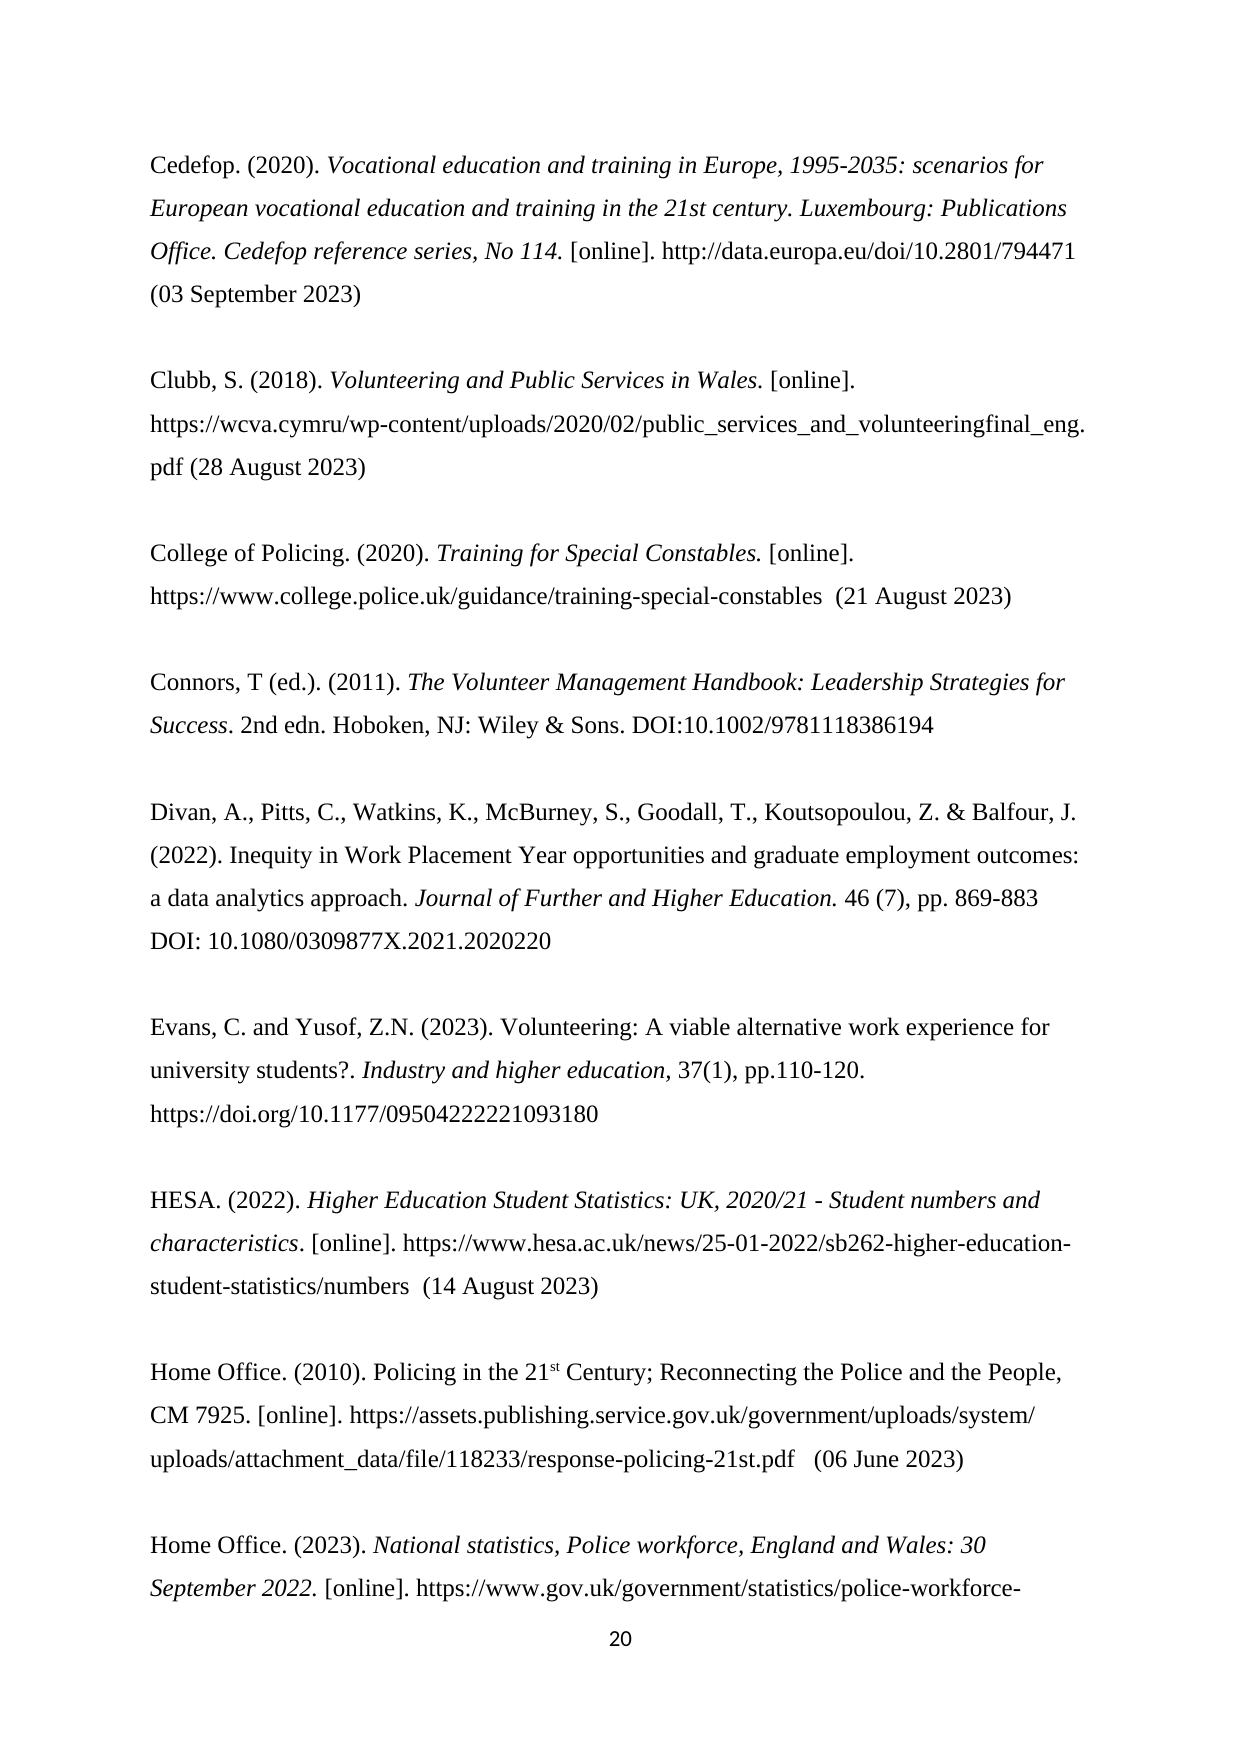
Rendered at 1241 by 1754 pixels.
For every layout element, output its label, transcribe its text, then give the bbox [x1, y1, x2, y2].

text Divan, A., Pitts, C., Watkins, K., McBurney, S., Goodall, T., Koutsopoulou, Z. & Balfour, J. (2022). Inequity in Work Placement Year opportunities and graduate employment outcomes: a data analytics approach. Journal of Further and Higher Education. 46 (7), pp. 869-883 DOI: 10.1080/0309877X.2021.2020220 [150, 797, 1090, 955]
text Home Office. (2010). Policing in the 21st Century; Reconnecting the Police and the People, CM 7925. [online]. https://assets.publishing.service.gov.uk/government/uploads/system/uploads/attachment_data/file/118233/response-policing-21st.pdf (06 June 2023) [150, 1357, 1090, 1472]
text College of Policing. (2020). Training for Special Constables. [online]. https://www.college.police.uk/guidance/training-special-constables (21 August 2023) [150, 538, 1090, 610]
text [150, 1530, 1090, 1602]
text HESA. (2022). Higher Education Student Statistics: UK, 2020/21 - Student numbers and characteristics. [online]. https://www.hesa.ac.uk/news/25-01-2022/sb262-higher-education-student-statistics/numbers (14 August 2023) [150, 1185, 1090, 1300]
text Clubb, S. (2018). Volunteering and Public Services in Wales. [online]. https://wcva.cymru/wp-content/uploads/2020/02/public_services_and_volunteeringfinal_eng.pdf (28 August 2023) [150, 366, 1090, 481]
text Connors, T (ed.). (2011). The Volunteer Management Handbook: Leadership Strategies for Success. 2nd edn. Hoboken, NJ: Wiley & Sons. DOI:10.1002/9781118386194 [150, 667, 1090, 739]
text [150, 150, 1090, 308]
text Evans, C. and Yusof, Z.N. (2023). Volunteering: A viable alternative work experience for university students?. Industry and higher education, 37(1), pp.110-120. https://doi.org/10.1177/09504222221093180 [150, 1012, 1090, 1127]
